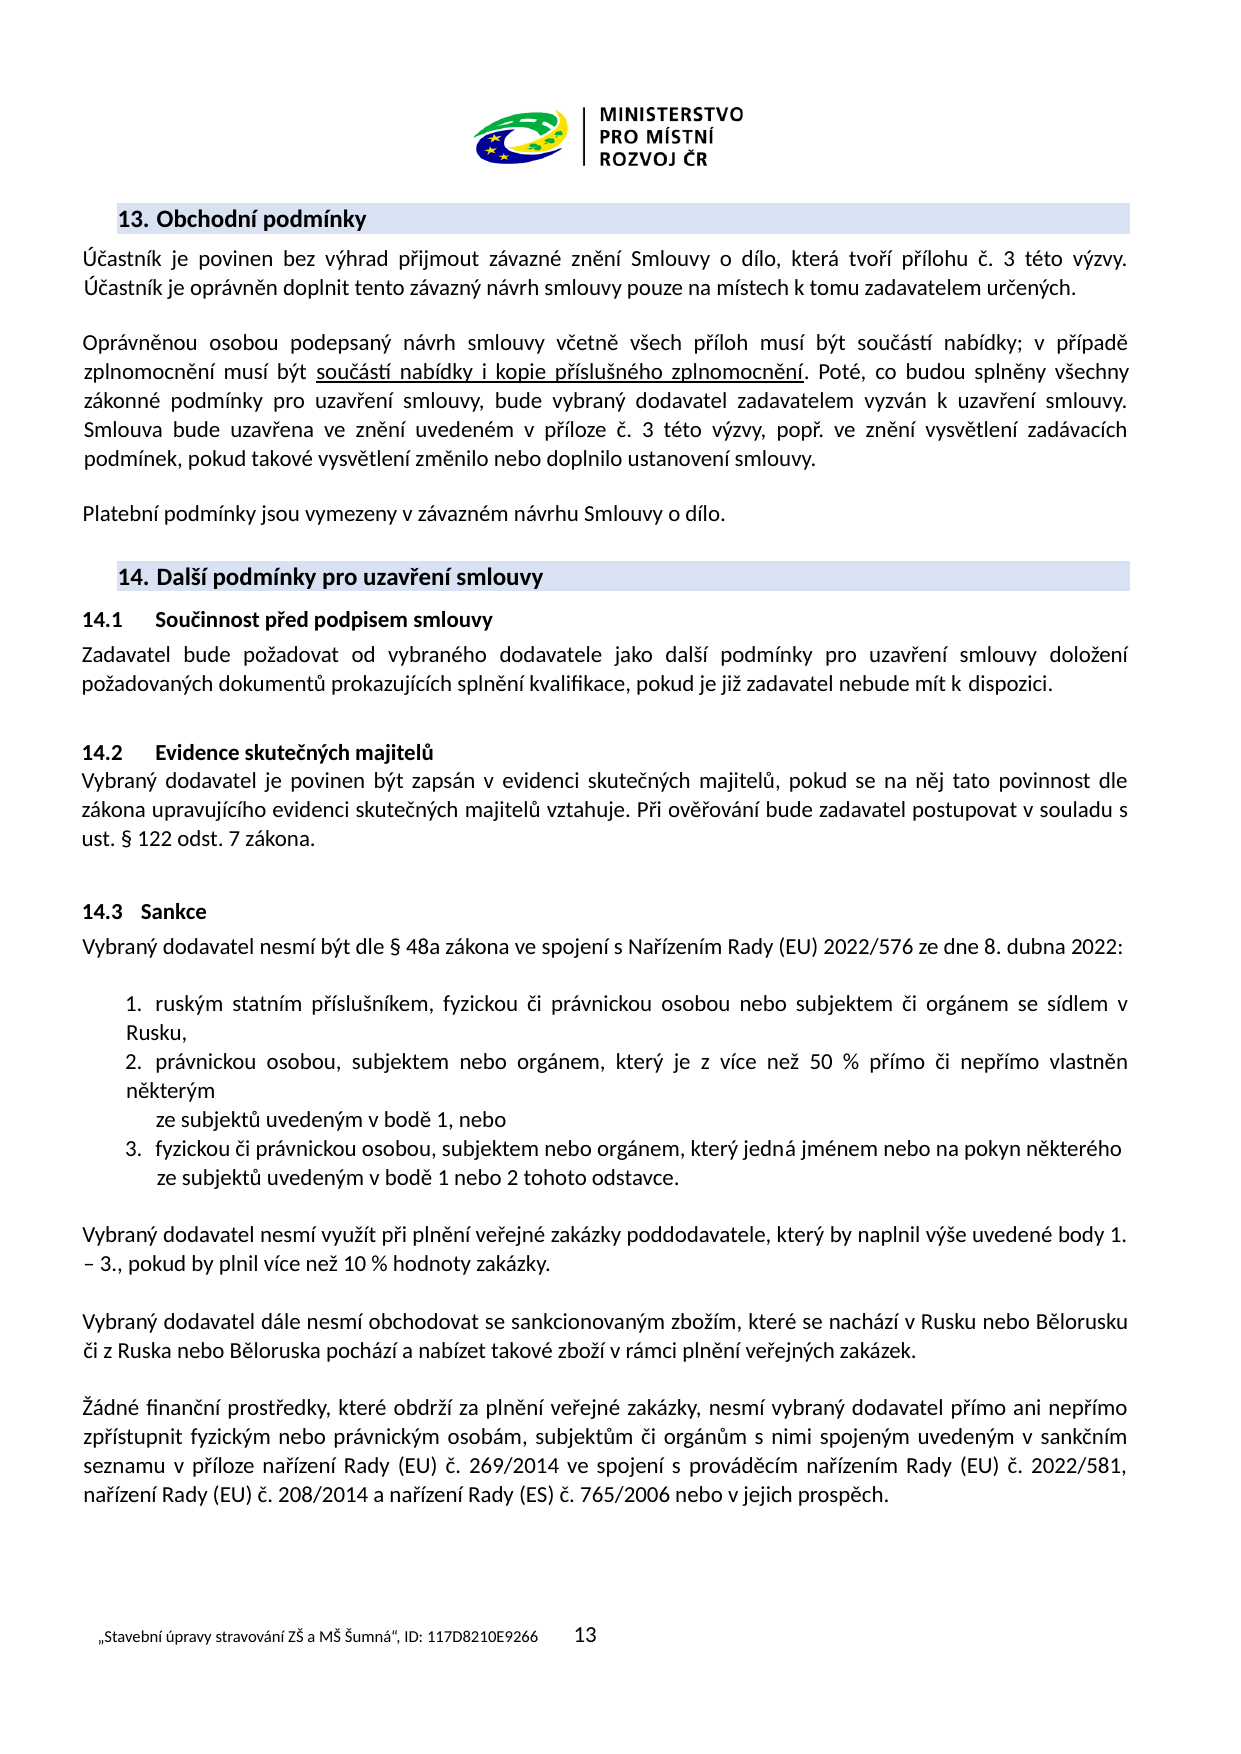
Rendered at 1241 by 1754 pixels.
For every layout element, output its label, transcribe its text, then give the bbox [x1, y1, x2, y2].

text 14.1 Součinnost před podpisem smlouvy [81, 606, 1130, 633]
text Žádné finanční prostředky, které obdrží za plnění veřejné zakázky, nesmí vybraný dodavatel přímo ani nepřímo zpřístupnit fyzickým nebo právnickým osobám, subjektům či orgánům s nimi spojeným uvedeným v sankčním seznamu v příloze nařízení Rady (EU) č. 269/2014 ve spojení s prováděcím nařízením Rady (EU) č. 2022/581, nařízení Rady (EU) č. 208/2014 a nařízení Rady (ES) č. 765/2006 nebo v jejich prospěch. [82, 1393, 1130, 1508]
list Evidence skutečných majitelů [81, 738, 1130, 766]
text Zadavatel bude požadovat od vybraného dodavatele jako další podmínky pro uzavření smlouvy doložení požadovaných dokumentů prokazujících splnění kvalifikace, pokud je již zadavatel nebude mít k dispozici. [81, 640, 1130, 697]
list ruským statním příslušníkem, fyzickou či právnickou osobou nebo subjektem či orgánem se sídlem v Rusku, [125, 989, 1130, 1046]
text Vybraný dodavatel nesmí využít při plnění veřejné zakázky poddodavatele, který by naplnil výše uvedené body 1. – 3., pokud by plnil více než 10 % hodnoty zakázky. [82, 1220, 1130, 1277]
text ze subjektů uvedeným v bodě 1, nebo [125, 1105, 1130, 1133]
text Oprávněnou osobou podepsaný návrh smlouvy včetně všech příloh musí být součástí nabídky; v případě zplnomocnění musí být součástí nabídky i kopie příslušného zplnomocnění. Poté, co budou splněny všechny zákonné podmínky pro uzavření smlouvy, bude vybraný dodavatel zadavatelem vyzván k uzavření smlouvy. Smlouva bude uzavřena ve znění uvedeném v příloze č. 3 této výzvy, popř. ve znění vysvětlení zadávacích podmínek, pokud takové vysvětlení změnilo nebo doplnilo ustanovení smlouvy. [82, 328, 1130, 472]
text Vybraný dodavatel nesmí být dle § 48a zákona ve spojení s Nařízením Rady (EU) 2022/576 ze dne 8. dubna 2022: [82, 932, 1130, 960]
text Účastník je povinen bez výhrad přijmout závazné znění Smlouvy o dílo, která tvoří přílohu č. 3 této výzvy. Účastník je oprávněn doplnit tento závazný návrh smlouvy pouze na místech k tomu zadavatelem určených. [82, 244, 1130, 301]
list právnickou osobou, subjektem nebo orgánem, který je z více než 50 % přímo či nepřímo vlastněn některým [125, 1047, 1130, 1104]
subtitle 13. Obchodní podmínky [117, 203, 1130, 234]
list fyzickou či právnickou osobou, subjektem nebo orgánem, který jedná jménem nebo na pokyn některého [125, 1134, 1130, 1162]
list Sankce [82, 897, 1130, 925]
list Vybraný dodavatel je povinen být zapsán v evidenci skutečných majitelů, pokud se na něj tato povinnost dle zákona upravujícího evidenci skutečných majitelů vztahuje. Při ověřování bude zadavatel postupovat v souladu s ust. § 122 odst. 7 zákona. [81, 767, 1130, 852]
text Platební podmínky jsou vymezeny v závazném návrhu Smlouvy o dílo. [82, 499, 1130, 527]
picture [473, 107, 743, 166]
text ze subjektů uvedeným v bodě 1 nebo 2 tohoto odstavce. [126, 1163, 1130, 1191]
subtitle 14. Další podmínky pro uzavření smlouvy [117, 561, 1130, 591]
text Vybraný dodavatel dále nesmí obchodovat se sankcionovaným zbožím, které se nachází v Rusku nebo Bělorusku či z Ruska nebo Běloruska pochází a nabízet takové zboží v rámci plnění veřejných zakázek. [82, 1307, 1130, 1364]
